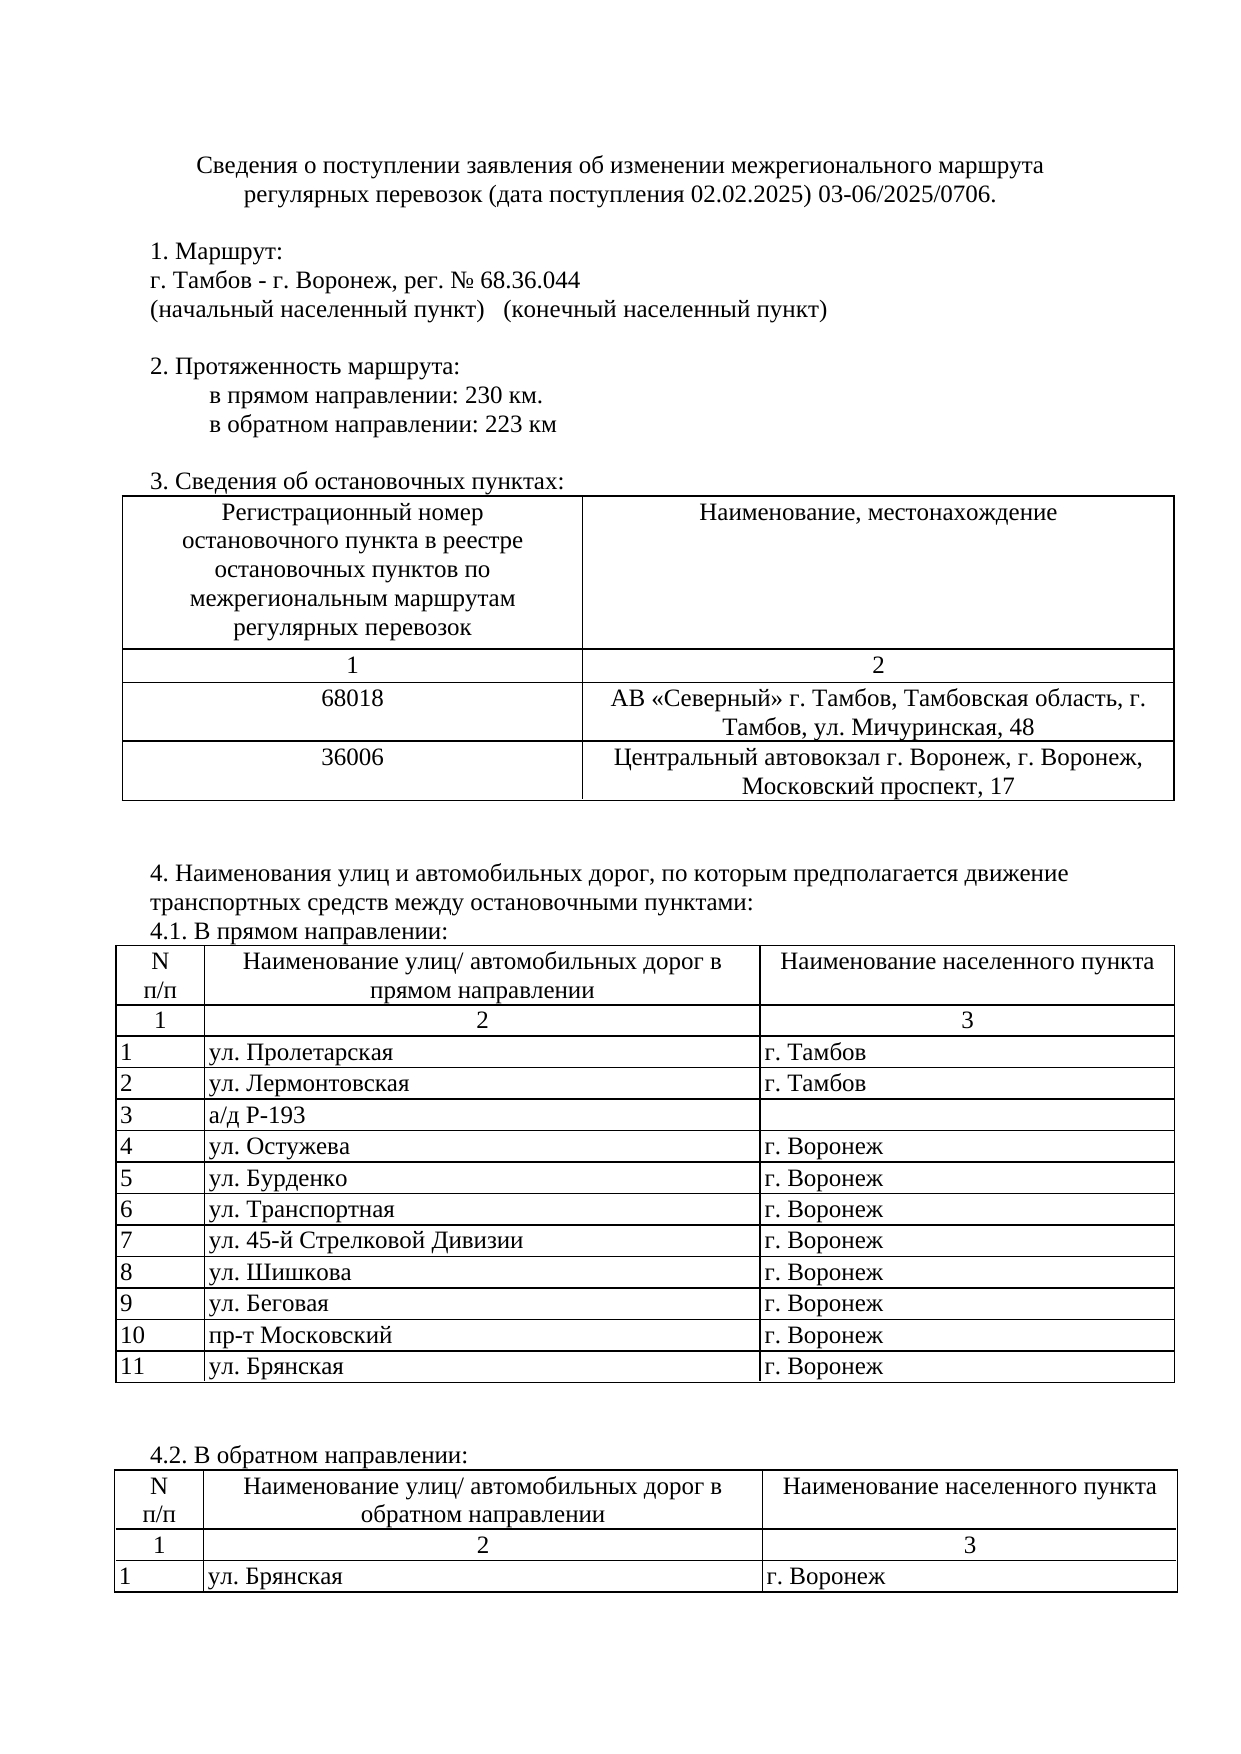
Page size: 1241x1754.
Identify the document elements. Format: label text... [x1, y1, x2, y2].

table_header Наименование населенного пункта [763, 1471, 1177, 1528]
table_cell ул. Лермонтовская [205, 1068, 759, 1098]
table_cell 1 [117, 1037, 204, 1067]
table_cell 4 [117, 1131, 204, 1161]
table_cell 5 [117, 1163, 204, 1193]
table_cell АВ «Северный» г. Тамбов, Тамбовская область, г. Тамбов, ул. Мичуринская, 48 [583, 683, 1173, 740]
table_cell 3 [117, 1100, 204, 1130]
text 4.2. В обратном направлении: [150, 1440, 1090, 1469]
table_cell г. Тамбов [761, 1068, 1174, 1098]
table_cell Центральный автовокзал г. Воронеж, г. Воронеж, Московский проспект, 17 [583, 742, 1173, 799]
table_cell 2 [583, 650, 1173, 681]
table_header N п/п [115, 1471, 203, 1528]
table_cell ул. Брянская [205, 1352, 759, 1381]
text Сведения о поступлении заявления об изменении межрегионального маршрута регулярных перевозок (дата поступления 02.02.2025) 03-06/2025/0706. [150, 150, 1090, 207]
table_cell 10 [117, 1320, 204, 1350]
table_cell ул. Остужева [205, 1131, 759, 1161]
table_cell 1 [115, 1561, 203, 1591]
table_cell 11 [117, 1352, 204, 1381]
table_cell 1 [123, 650, 582, 681]
table_cell 3 [761, 1006, 1174, 1035]
table_header Наименование улиц/ автомобильных дорог в прямом направлении [205, 946, 759, 1004]
text (начальный населенный пункт) (конечный населенный пункт) [150, 294, 1090, 322]
table_cell пр-т Московский [205, 1320, 759, 1350]
table_cell ул. 45-й Стрелковой Дивизии [205, 1226, 759, 1256]
table_cell г. Воронеж [761, 1320, 1174, 1350]
table_cell 68018 [123, 683, 582, 740]
table_cell ул. Брянская [204, 1561, 762, 1591]
table_cell 2 [204, 1530, 762, 1560]
table_cell 3 [763, 1528, 1177, 1560]
table_cell г. Тамбов [761, 1037, 1174, 1067]
table_cell г. Воронеж [761, 1163, 1174, 1193]
table_cell ул. Беговая [205, 1289, 759, 1318]
table_cell г. Воронеж [761, 1131, 1174, 1161]
table_cell 2 [205, 1006, 759, 1035]
table_header Наименование, местонахождение [583, 497, 1173, 648]
text 1. Маршрут: [150, 236, 1090, 265]
table_cell г. Воронеж [761, 1352, 1174, 1381]
table_cell 1 [115, 1529, 203, 1560]
table_cell г. Воронеж [761, 1289, 1174, 1318]
table_header N п/п [117, 946, 204, 1004]
table_cell ул. Транспортная [205, 1194, 759, 1224]
table_cell 1 [117, 1006, 204, 1035]
table_cell г. Воронеж [761, 1194, 1174, 1224]
table_cell 2 [117, 1068, 204, 1098]
table_cell г. Воронеж [761, 1226, 1174, 1256]
text в прямом направлении: 230 км. [150, 380, 1090, 409]
table_header Наименование улиц/ автомобильных дорог в обратном направлении [204, 1471, 762, 1528]
text 4.1. В прямом направлении: [150, 916, 1090, 945]
text г. Тамбов - г. Воронеж, рег. № 68.36.044 [150, 265, 1090, 294]
table_header Наименование населенного пункта [761, 946, 1174, 1004]
table_cell 36006 [123, 742, 582, 799]
text в обратном направлении: 223 км [150, 409, 1090, 437]
table_cell 6 [117, 1194, 204, 1224]
table_cell г. Воронеж [763, 1560, 1177, 1591]
table_cell 7 [117, 1226, 204, 1256]
table_cell ул. Бурденко [205, 1163, 759, 1193]
table_cell 9 [117, 1289, 204, 1318]
table_cell [761, 1100, 1174, 1130]
text 2. Протяженность маршрута: [150, 351, 1090, 380]
table_header Регистрационный номер остановочного пункта в реестре остановочных пунктов по межрегиональным маршрутам регулярных перевозок [123, 497, 582, 648]
table_cell ул. Шишкова [205, 1257, 759, 1287]
text 3. Сведения об остановочных пунктах: [150, 466, 1090, 495]
table_cell 8 [117, 1257, 204, 1287]
table_cell ул. Пролетарская [205, 1037, 759, 1067]
table_cell а/д Р-193 [205, 1100, 759, 1130]
text 4. Наименования улиц и автомобильных дорог, по которым предполагается движение транспортных средств между остановочными пунктами: [150, 858, 1090, 916]
table_cell г. Воронеж [761, 1257, 1174, 1287]
